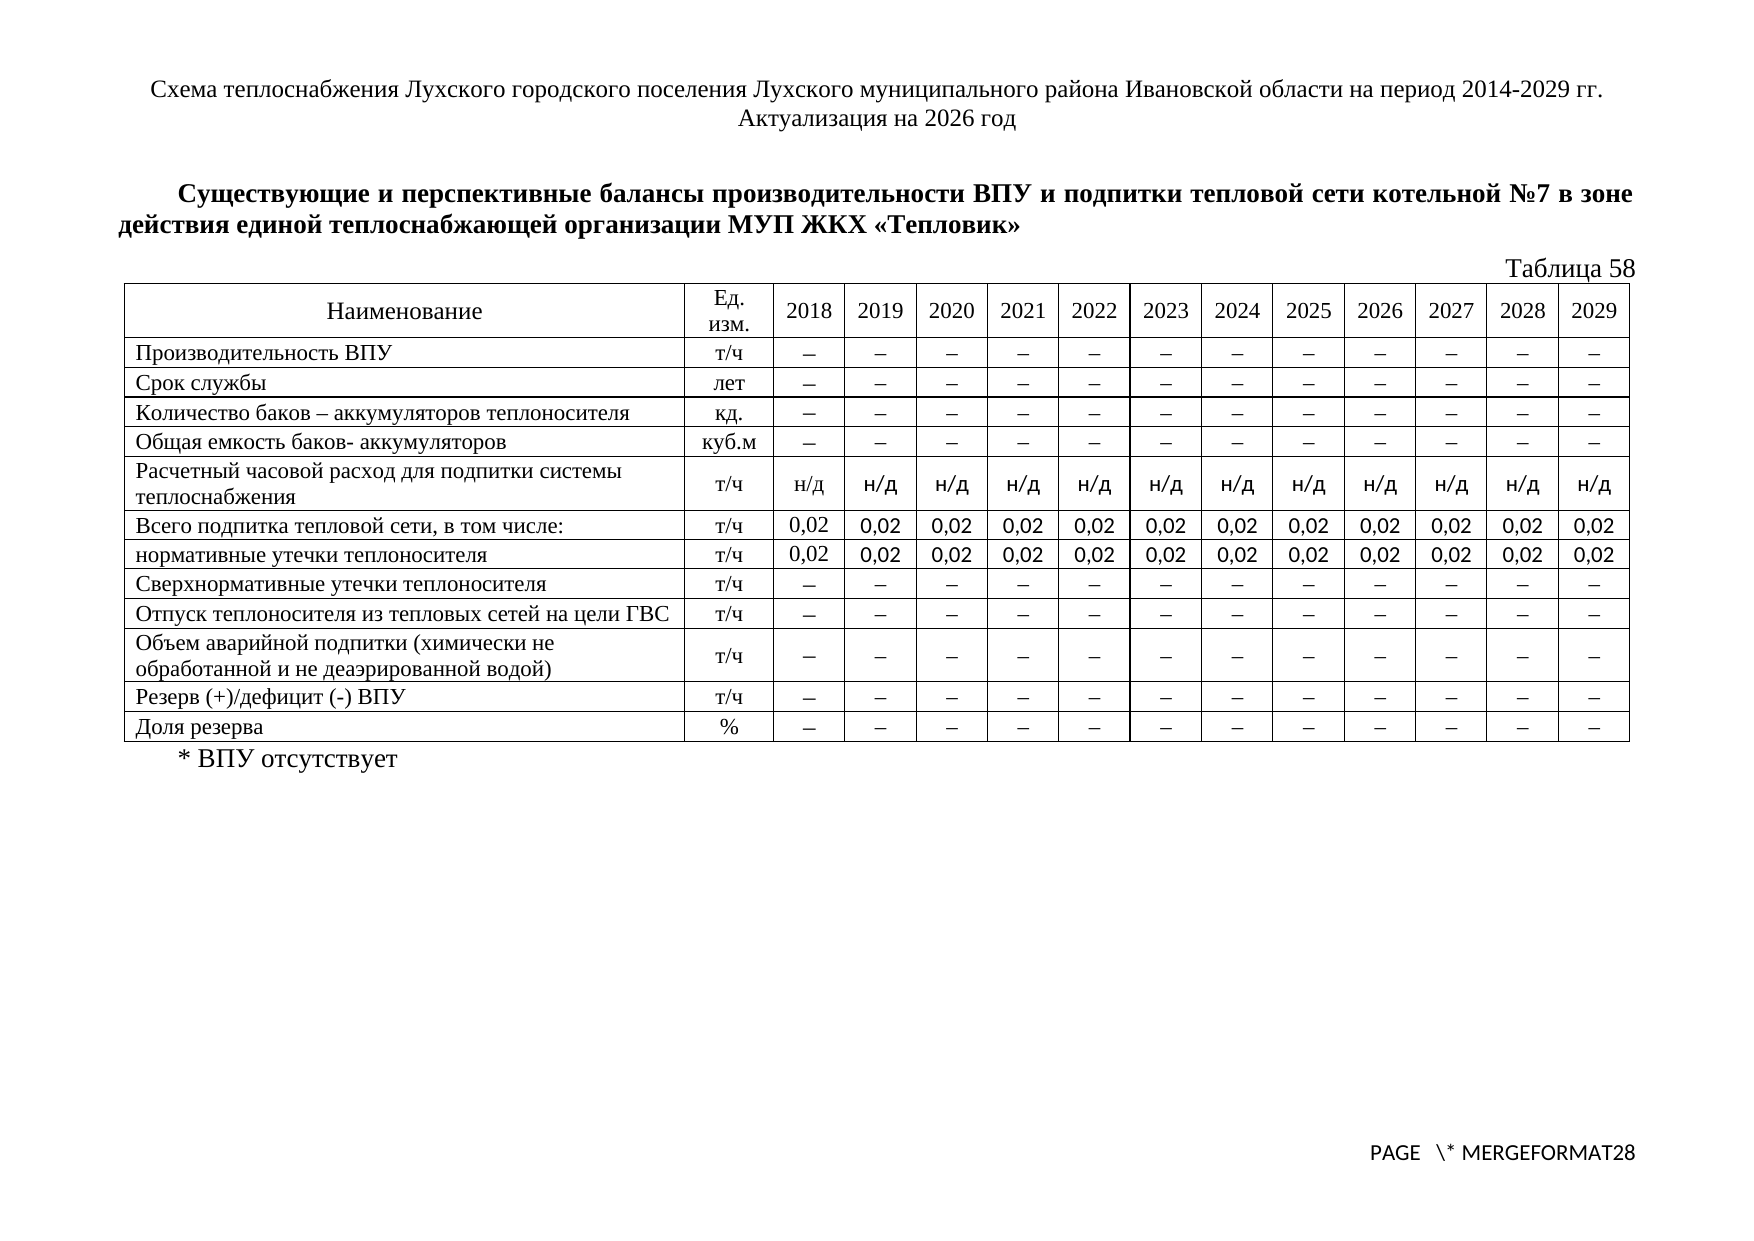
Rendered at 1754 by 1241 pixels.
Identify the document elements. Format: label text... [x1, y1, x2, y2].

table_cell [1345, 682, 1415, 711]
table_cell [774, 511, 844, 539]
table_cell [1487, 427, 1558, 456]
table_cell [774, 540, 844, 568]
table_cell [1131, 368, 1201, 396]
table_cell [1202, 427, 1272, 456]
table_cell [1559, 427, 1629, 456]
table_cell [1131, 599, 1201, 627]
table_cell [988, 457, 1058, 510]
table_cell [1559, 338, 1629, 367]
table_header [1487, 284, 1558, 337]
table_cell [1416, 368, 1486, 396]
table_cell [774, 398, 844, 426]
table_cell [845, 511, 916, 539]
text Таблица 58 [118, 252, 1636, 283]
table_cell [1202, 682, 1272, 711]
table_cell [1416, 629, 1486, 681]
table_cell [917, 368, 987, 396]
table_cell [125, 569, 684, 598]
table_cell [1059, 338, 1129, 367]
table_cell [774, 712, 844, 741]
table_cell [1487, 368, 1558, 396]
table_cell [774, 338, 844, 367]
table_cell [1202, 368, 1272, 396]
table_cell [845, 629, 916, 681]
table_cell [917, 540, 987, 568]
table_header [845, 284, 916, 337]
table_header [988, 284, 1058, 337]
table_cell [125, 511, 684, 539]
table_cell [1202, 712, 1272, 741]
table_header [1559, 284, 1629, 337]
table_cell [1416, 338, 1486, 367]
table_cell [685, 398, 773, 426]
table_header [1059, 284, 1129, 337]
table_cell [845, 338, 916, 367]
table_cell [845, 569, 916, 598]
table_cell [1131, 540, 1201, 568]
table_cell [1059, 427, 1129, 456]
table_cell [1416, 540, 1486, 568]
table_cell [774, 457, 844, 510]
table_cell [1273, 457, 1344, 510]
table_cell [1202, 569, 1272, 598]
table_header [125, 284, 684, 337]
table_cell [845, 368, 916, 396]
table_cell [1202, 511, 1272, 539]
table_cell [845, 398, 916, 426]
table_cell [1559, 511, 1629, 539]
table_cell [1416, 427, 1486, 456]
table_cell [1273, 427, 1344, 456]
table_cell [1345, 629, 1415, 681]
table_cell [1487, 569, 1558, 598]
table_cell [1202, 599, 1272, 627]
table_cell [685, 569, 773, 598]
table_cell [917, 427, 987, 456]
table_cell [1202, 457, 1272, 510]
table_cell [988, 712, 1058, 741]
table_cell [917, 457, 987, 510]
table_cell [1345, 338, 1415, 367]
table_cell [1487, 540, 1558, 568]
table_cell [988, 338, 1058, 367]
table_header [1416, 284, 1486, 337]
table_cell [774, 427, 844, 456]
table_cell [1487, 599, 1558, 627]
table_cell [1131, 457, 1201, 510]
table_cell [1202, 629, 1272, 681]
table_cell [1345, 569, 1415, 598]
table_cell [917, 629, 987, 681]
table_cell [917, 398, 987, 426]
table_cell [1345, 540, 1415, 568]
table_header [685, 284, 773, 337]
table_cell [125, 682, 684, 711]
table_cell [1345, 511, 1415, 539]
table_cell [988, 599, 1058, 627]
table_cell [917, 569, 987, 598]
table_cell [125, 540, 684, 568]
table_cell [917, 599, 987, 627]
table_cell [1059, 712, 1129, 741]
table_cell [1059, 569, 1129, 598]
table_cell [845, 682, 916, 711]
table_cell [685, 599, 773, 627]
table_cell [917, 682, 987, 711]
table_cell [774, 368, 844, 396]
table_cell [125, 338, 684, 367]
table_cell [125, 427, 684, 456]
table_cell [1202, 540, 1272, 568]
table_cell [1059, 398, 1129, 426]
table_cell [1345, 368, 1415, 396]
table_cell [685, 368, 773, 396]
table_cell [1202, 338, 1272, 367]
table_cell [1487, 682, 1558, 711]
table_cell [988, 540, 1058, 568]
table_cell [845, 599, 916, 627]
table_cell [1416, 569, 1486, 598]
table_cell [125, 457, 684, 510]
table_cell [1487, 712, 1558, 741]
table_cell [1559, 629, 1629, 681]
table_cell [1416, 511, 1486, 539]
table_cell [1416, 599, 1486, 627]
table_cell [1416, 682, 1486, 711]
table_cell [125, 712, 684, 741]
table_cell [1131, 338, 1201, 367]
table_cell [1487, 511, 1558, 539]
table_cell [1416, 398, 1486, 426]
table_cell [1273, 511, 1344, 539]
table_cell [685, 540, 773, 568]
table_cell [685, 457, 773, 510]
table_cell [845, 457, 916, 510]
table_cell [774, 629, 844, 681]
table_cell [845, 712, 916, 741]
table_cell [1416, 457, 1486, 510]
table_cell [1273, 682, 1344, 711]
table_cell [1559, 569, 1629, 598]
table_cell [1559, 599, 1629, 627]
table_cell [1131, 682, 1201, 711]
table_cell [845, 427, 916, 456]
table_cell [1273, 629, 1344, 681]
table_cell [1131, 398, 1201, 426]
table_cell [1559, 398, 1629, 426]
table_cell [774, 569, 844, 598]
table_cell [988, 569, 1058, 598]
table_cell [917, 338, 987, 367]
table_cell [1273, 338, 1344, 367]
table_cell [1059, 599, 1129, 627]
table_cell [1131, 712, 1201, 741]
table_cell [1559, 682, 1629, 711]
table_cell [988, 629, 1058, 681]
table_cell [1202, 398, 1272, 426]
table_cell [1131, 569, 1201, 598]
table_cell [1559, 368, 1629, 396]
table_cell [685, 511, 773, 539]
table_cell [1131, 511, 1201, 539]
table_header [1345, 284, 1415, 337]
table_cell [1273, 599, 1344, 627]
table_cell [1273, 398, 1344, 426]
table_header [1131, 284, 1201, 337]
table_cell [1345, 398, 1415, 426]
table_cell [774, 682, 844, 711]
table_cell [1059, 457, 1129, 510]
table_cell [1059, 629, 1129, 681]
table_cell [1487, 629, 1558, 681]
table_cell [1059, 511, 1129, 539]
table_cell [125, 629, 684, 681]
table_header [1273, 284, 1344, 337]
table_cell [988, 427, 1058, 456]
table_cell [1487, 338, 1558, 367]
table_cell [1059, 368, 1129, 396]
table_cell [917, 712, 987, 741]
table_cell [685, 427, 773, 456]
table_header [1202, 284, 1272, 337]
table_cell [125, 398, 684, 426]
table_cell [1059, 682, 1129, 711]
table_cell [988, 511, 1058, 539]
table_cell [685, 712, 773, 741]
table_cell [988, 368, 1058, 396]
text * ВПУ отсутствует [118, 742, 1636, 773]
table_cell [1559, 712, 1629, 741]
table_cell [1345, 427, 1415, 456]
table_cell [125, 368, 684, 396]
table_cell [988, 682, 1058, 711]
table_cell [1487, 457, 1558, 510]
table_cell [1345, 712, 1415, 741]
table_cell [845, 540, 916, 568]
text Существующие и перспективные балансы производительности ВПУ и подпитки тепловой сети котельной №7 в зоне действия единой теплоснабжающей организации МУП ЖКХ «Тепловик» [118, 177, 1636, 239]
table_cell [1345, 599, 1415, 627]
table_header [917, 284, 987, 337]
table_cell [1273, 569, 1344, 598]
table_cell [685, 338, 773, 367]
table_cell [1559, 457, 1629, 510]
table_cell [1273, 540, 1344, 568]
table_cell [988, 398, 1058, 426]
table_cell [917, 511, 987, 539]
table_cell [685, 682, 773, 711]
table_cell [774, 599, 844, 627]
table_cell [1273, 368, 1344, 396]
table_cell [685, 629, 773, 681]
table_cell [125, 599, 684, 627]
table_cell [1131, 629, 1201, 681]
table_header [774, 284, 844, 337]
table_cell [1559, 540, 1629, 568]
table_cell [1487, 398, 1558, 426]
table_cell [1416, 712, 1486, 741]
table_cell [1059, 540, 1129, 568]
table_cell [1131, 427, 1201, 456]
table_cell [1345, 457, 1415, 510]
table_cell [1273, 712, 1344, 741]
